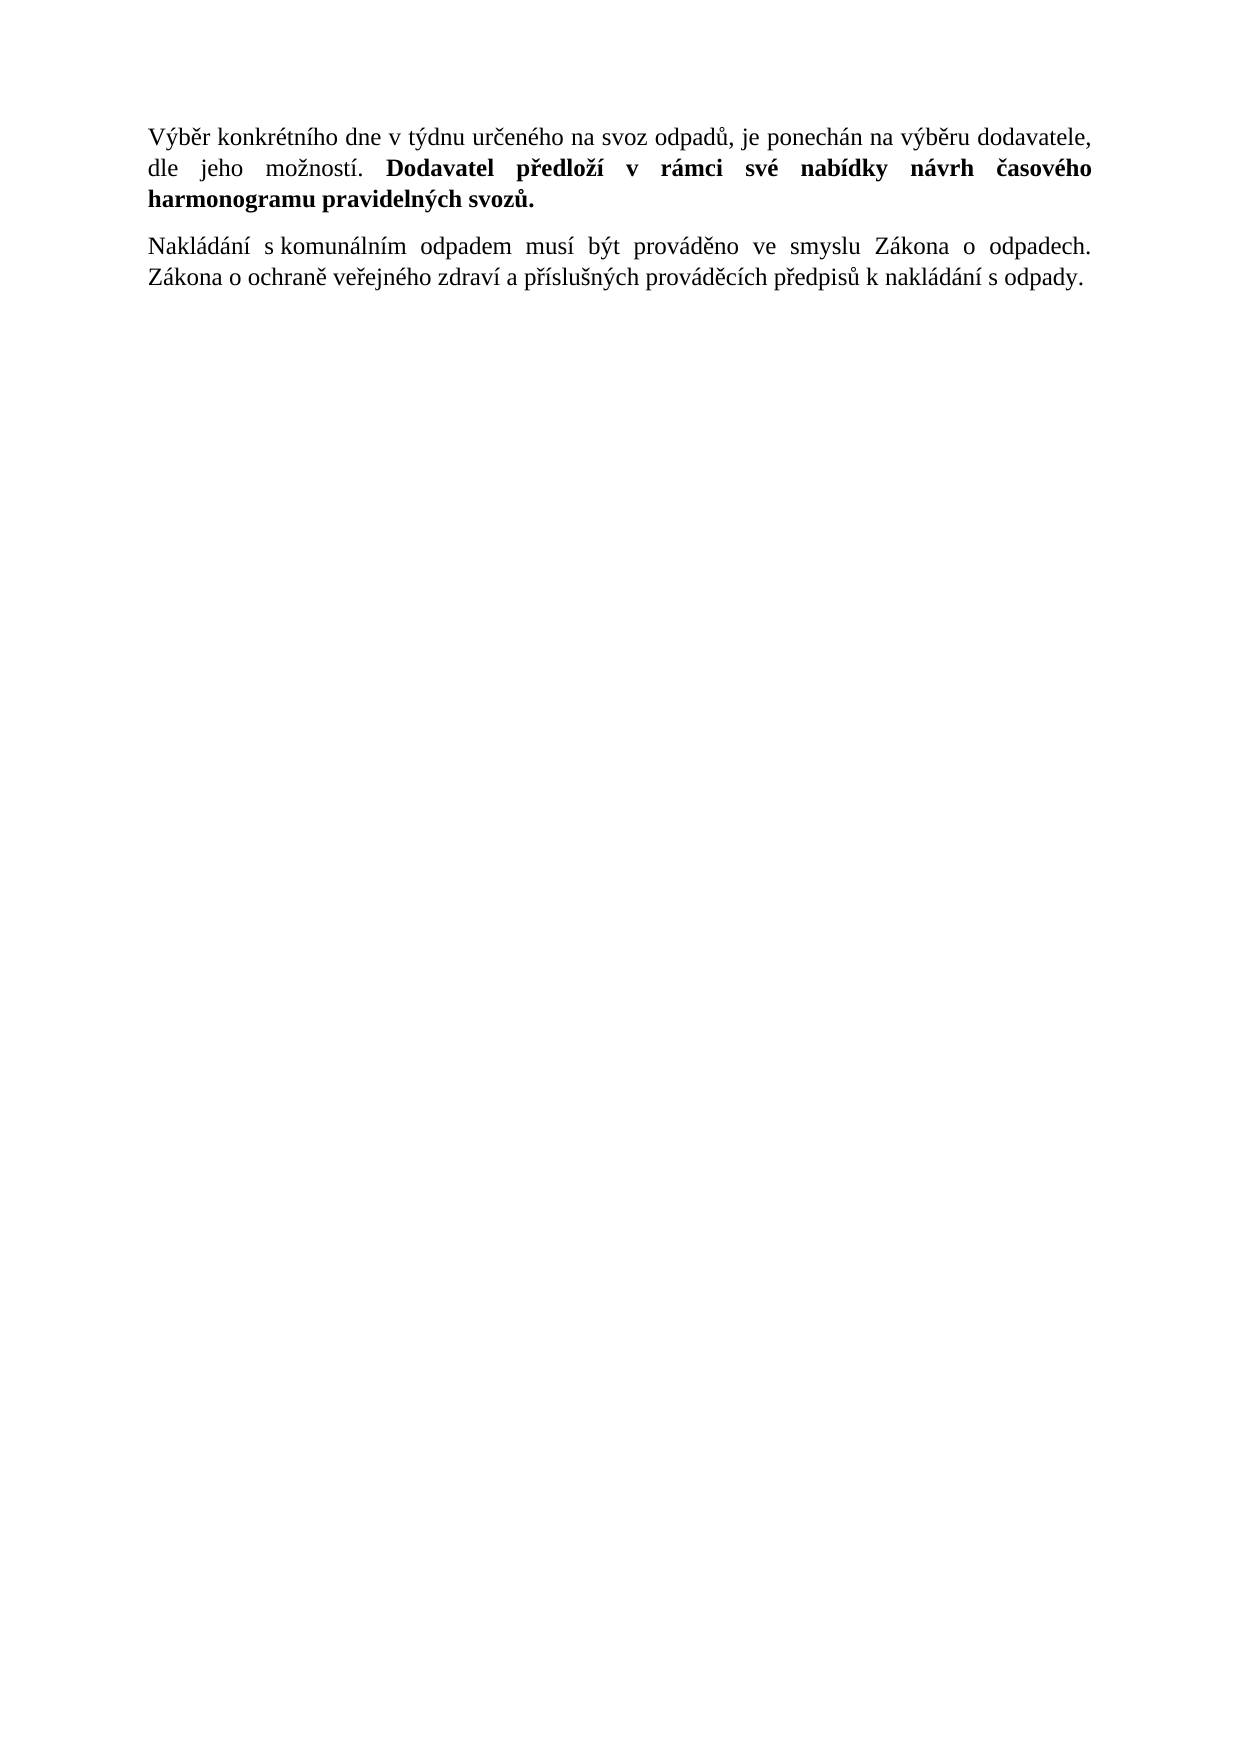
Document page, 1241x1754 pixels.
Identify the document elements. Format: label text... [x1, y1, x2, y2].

text Výběr konkrétního dne v týdnu určeného na svoz odpadů, je ponechán na výběru dodavatele, dle jeho možností. Dodavatel předloží v rámci své nabídky návrh časového harmonogramu pravidelných svozů. [148, 122, 1093, 212]
text Nakládání s komunálním odpadem musí být prováděno ve smyslu Zákona o odpadech. Zákona o ochraně veřejného zdraví a příslušných prováděcích předpisů k nakládání s odpady. [148, 231, 1093, 291]
